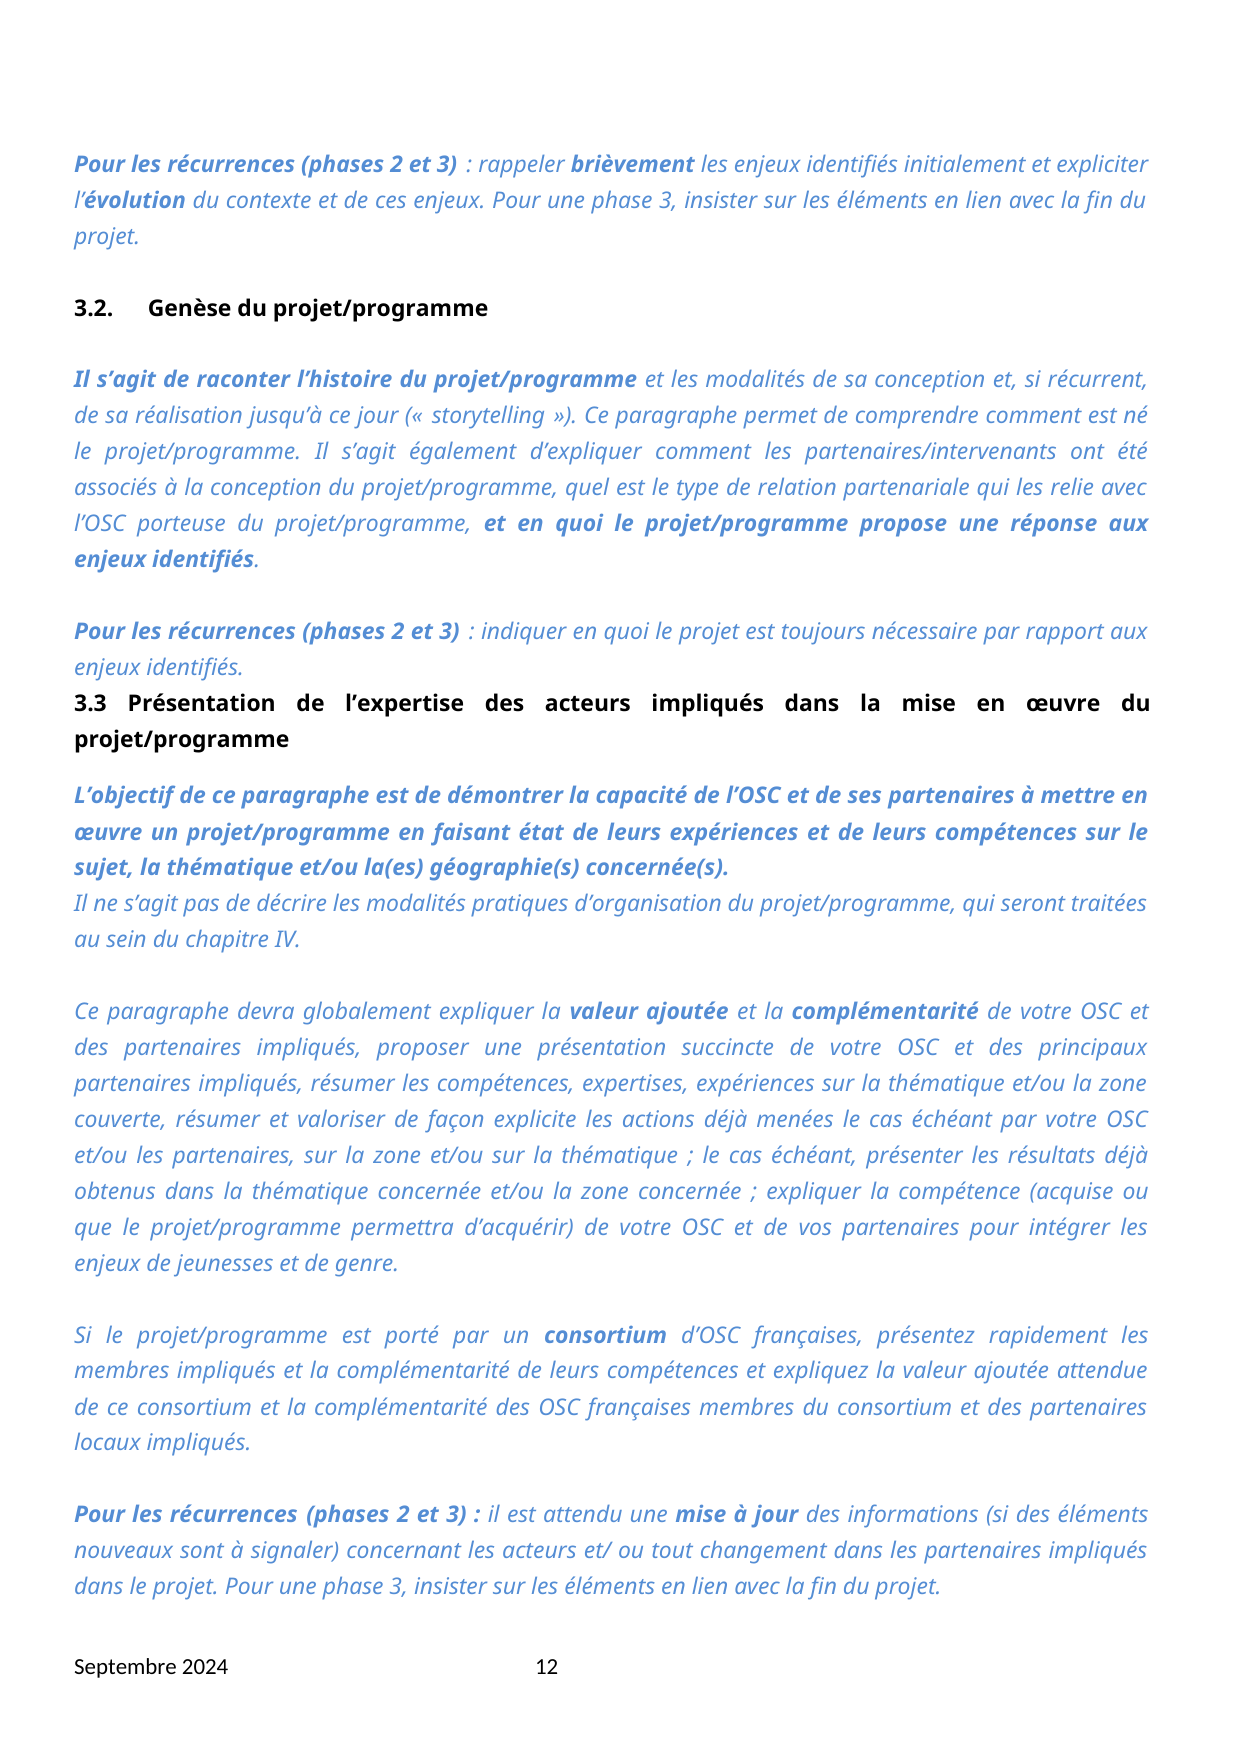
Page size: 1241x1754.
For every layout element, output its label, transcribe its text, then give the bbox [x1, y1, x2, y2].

text Pour les récurrences (phases 2 et 3) : indiquer en quoi le projet est toujours nécessaire par rapport aux enjeux identifiés. [74, 615, 1152, 682]
text L’objectif de ce paragraphe est de démontrer la capacité de l’OSC et de ses partenaires à mettre en œuvre un projet/programme en faisant état de leurs expériences et de leurs compétences sur le sujet, la thématique et/ou la(es) géographie(s) concernée(s). [74, 779, 1152, 883]
text Pour les récurrences (phases 2 et 3) : rappeler brièvement les enjeux identifiés initialement et expliciter l’évolution du contexte et de ces enjeux. Pour une phase 3, insister sur les éléments en lien avec la fin du projet. [74, 148, 1152, 251]
list Genèse du projet/programme [74, 291, 1152, 323]
list Si le projet/programme est porté par un consortium d’OSC françaises, présentez rapidement les membres impliqués et la complémentarité de leurs compétences et expliquez la valeur ajoutée attendue de ce consortium et la complémentarité des OSC françaises membres du consortium et des partenaires locaux impliqués. [74, 1318, 1152, 1458]
text Il s’agit de raconter l’histoire du projet/programme et les modalités de sa conception et, si récurrent, de sa réalisation jusqu’à ce jour (« storytelling »). Ce paragraphe permet de comprendre comment est né le projet/programme. Il s’agit également d’expliquer comment les partenaires/intervenants ont été associés à la conception du projet/programme, quel est le type de relation partenariale qui les relie avec l’OSC porteuse du projet/programme, et en quoi le projet/programme propose une réponse aux enjeux identifiés. [74, 363, 1152, 574]
text Il ne s’agit pas de décrire les modalités pratiques d’organisation du projet/programme, qui seront traitées au sein du chapitre IV. [74, 887, 1152, 954]
text Ce paragraphe devra globalement expliquer la valeur ajoutée et la complémentarité de votre OSC et des partenaires impliqués, proposer une présentation succincte de votre OSC et des principaux partenaires impliqués, résumer les compétences, expertises, expériences sur la thématique et/ou la zone couverte, résumer et valoriser de façon explicite les actions déjà menées le cas échéant par votre OSC et/ou les partenaires, sur la zone et/ou sur la thématique ; le cas échéant, présenter les résultats déjà obtenus dans la thématique concernée et/ou la zone concernée ; expliquer la compétence (acquise ou que le projet/programme permettra d’acquérir) de votre OSC et de vos partenaires pour intégrer les enjeux de jeunesses et de genre. [74, 995, 1152, 1278]
text Pour les récurrences (phases 2 et 3) : il est attendu une mise à jour des informations (si des éléments nouveaux sont à signaler) concernant les acteurs et/ ou tout changement dans les partenaires impliqués dans le projet. Pour une phase 3, insister sur les éléments en lien avec la fin du projet. [74, 1498, 1152, 1601]
text 3.3 Présentation de l’expertise des acteurs impliqués dans la mise en œuvre du projet/programme [74, 687, 1152, 754]
